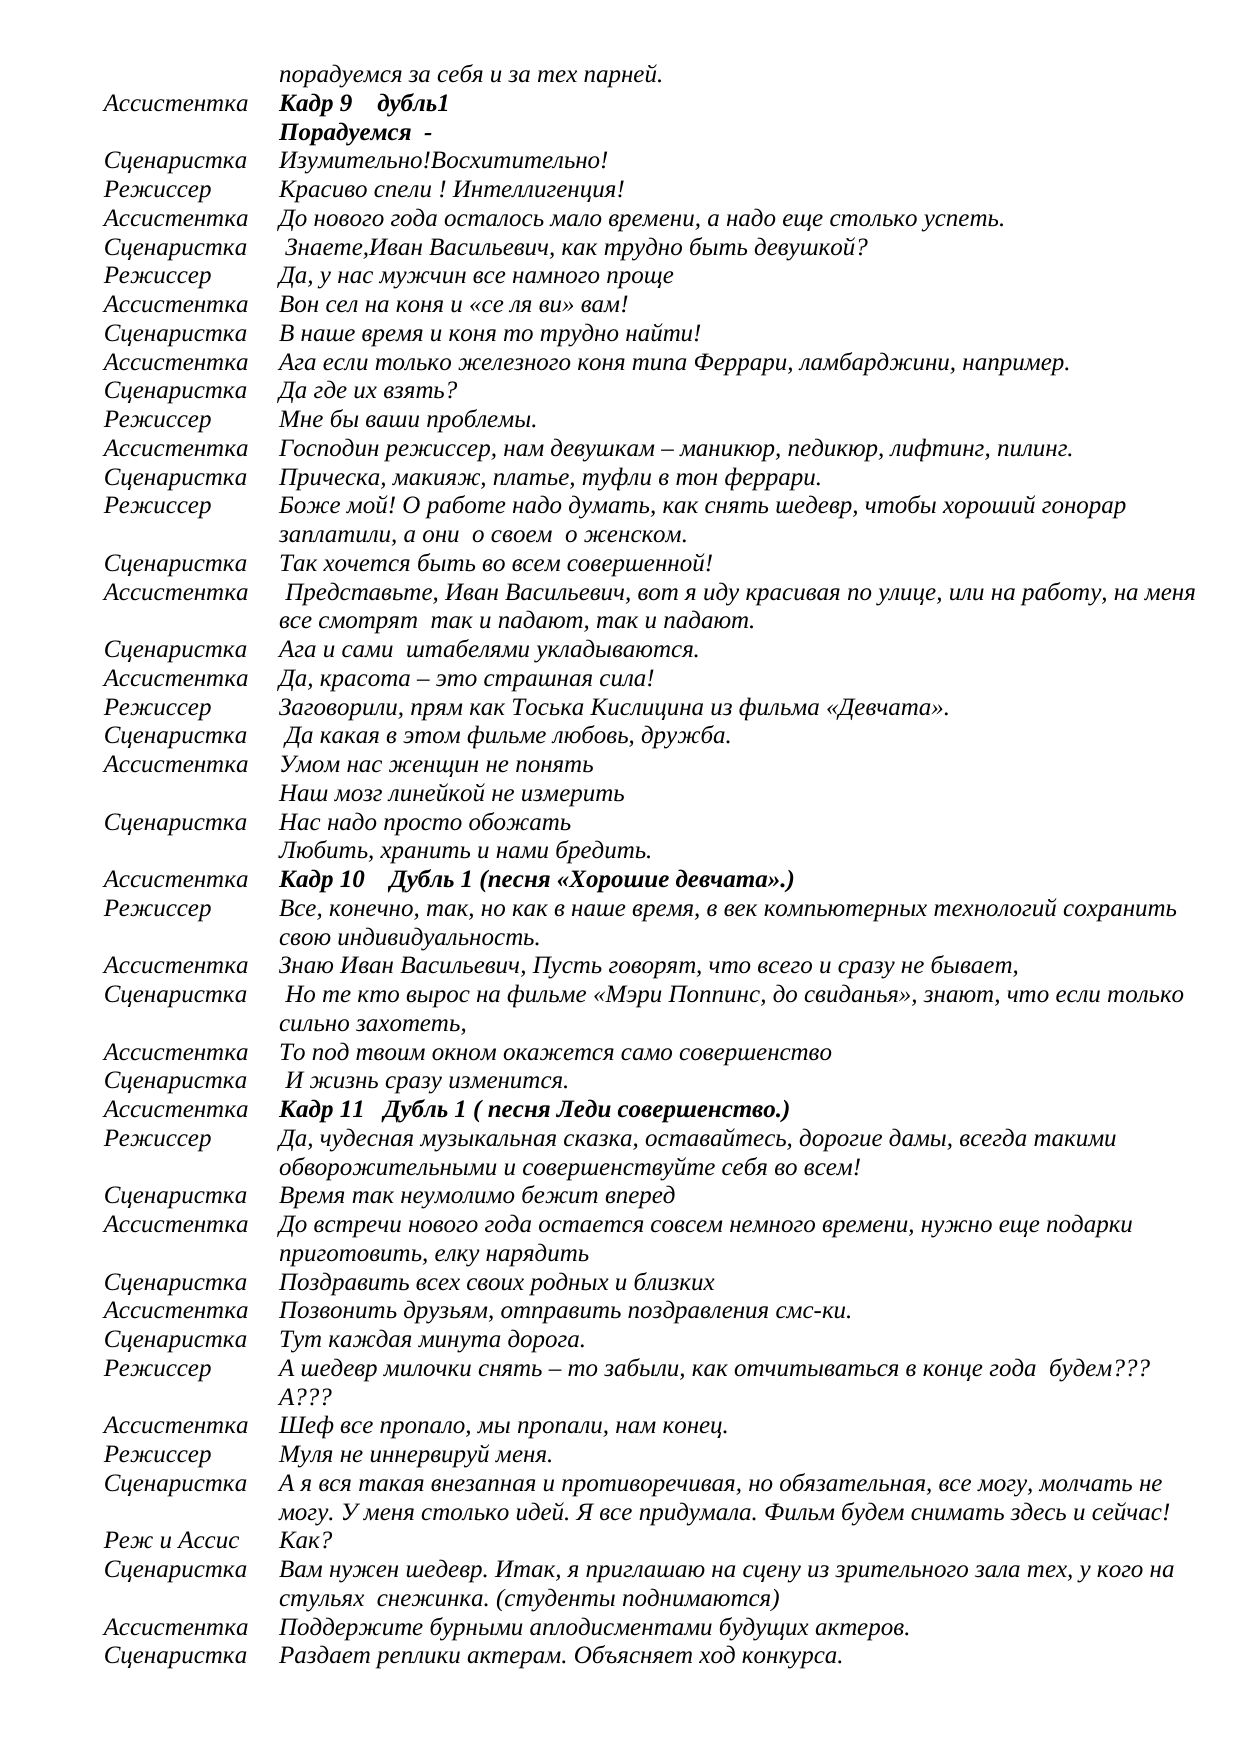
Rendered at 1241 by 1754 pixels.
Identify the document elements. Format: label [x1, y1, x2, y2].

table_header [92, 59, 268, 1669]
table_header [268, 59, 1211, 1669]
